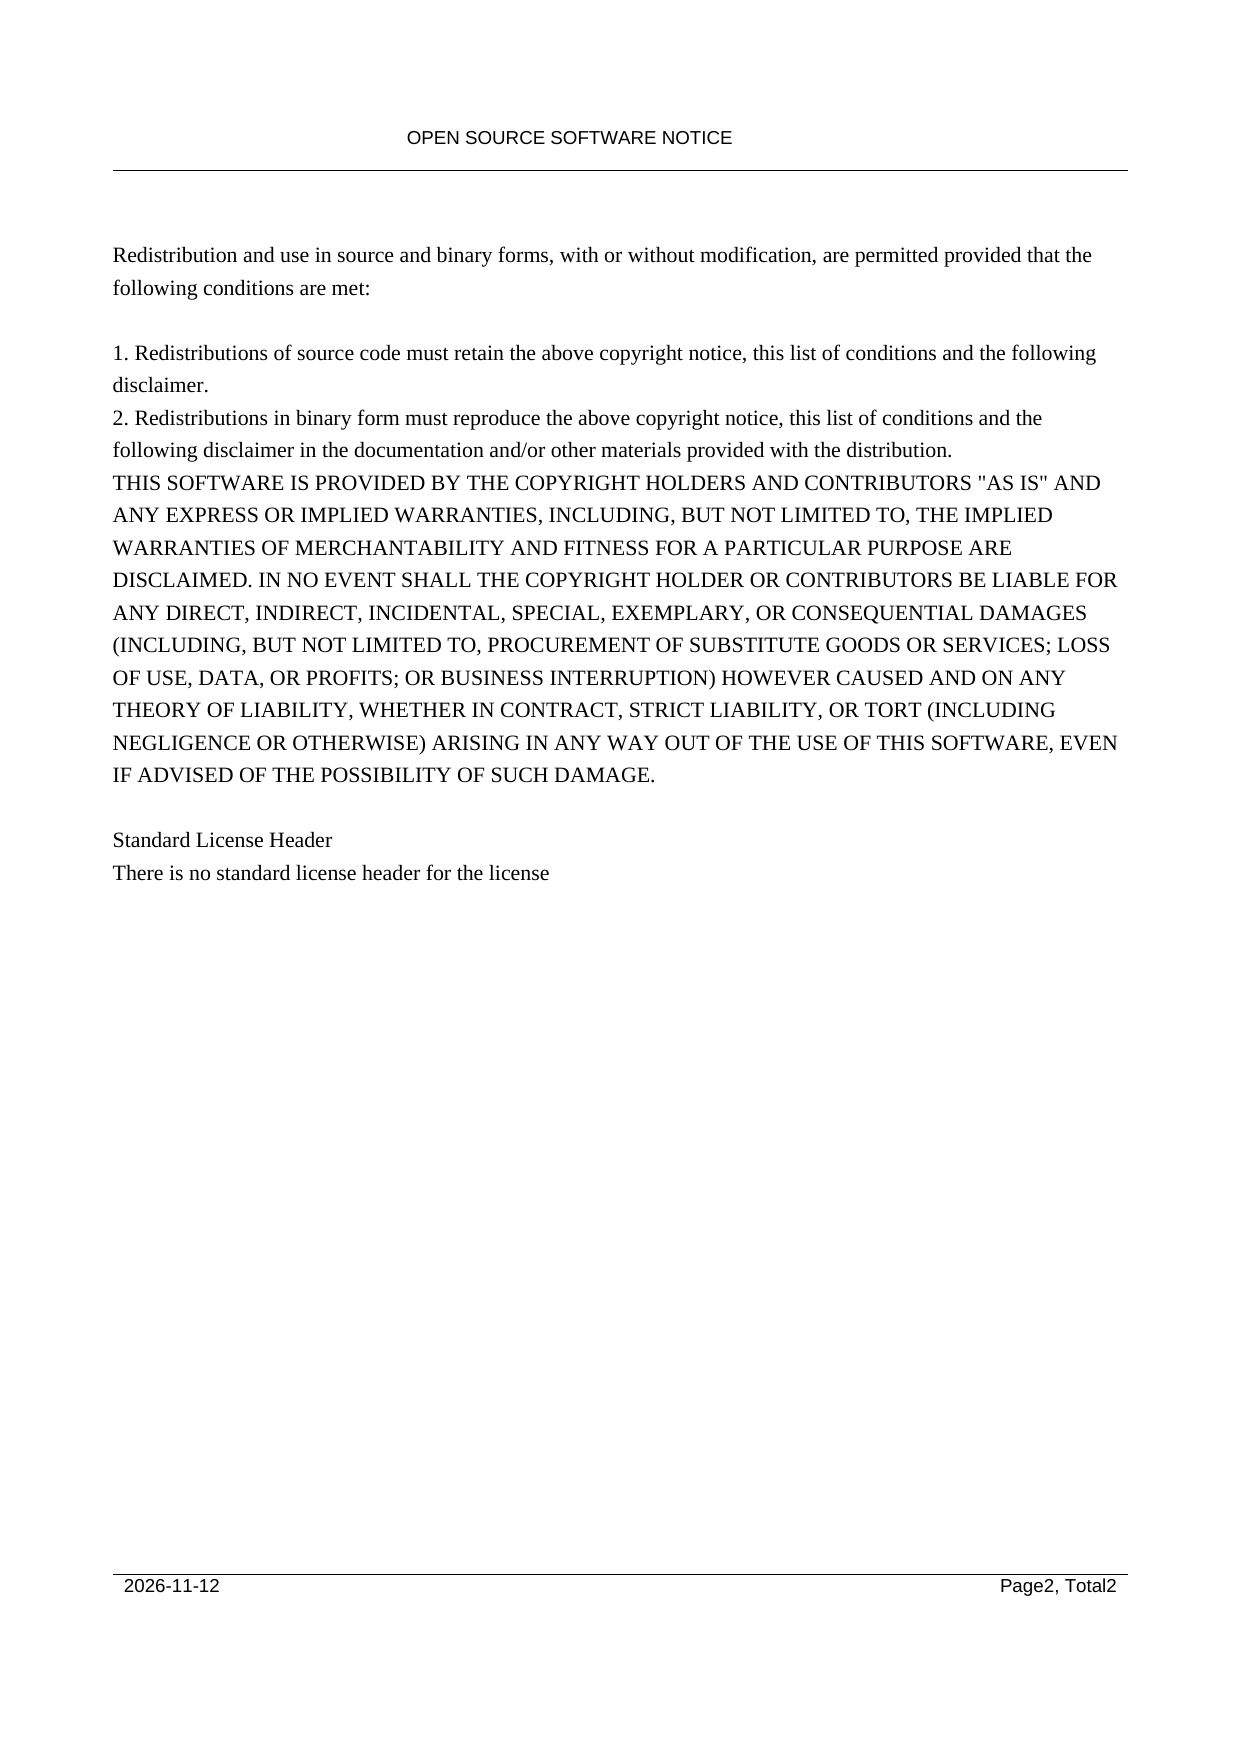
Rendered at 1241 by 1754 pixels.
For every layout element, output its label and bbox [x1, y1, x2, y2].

text [112, 206, 1128, 889]
